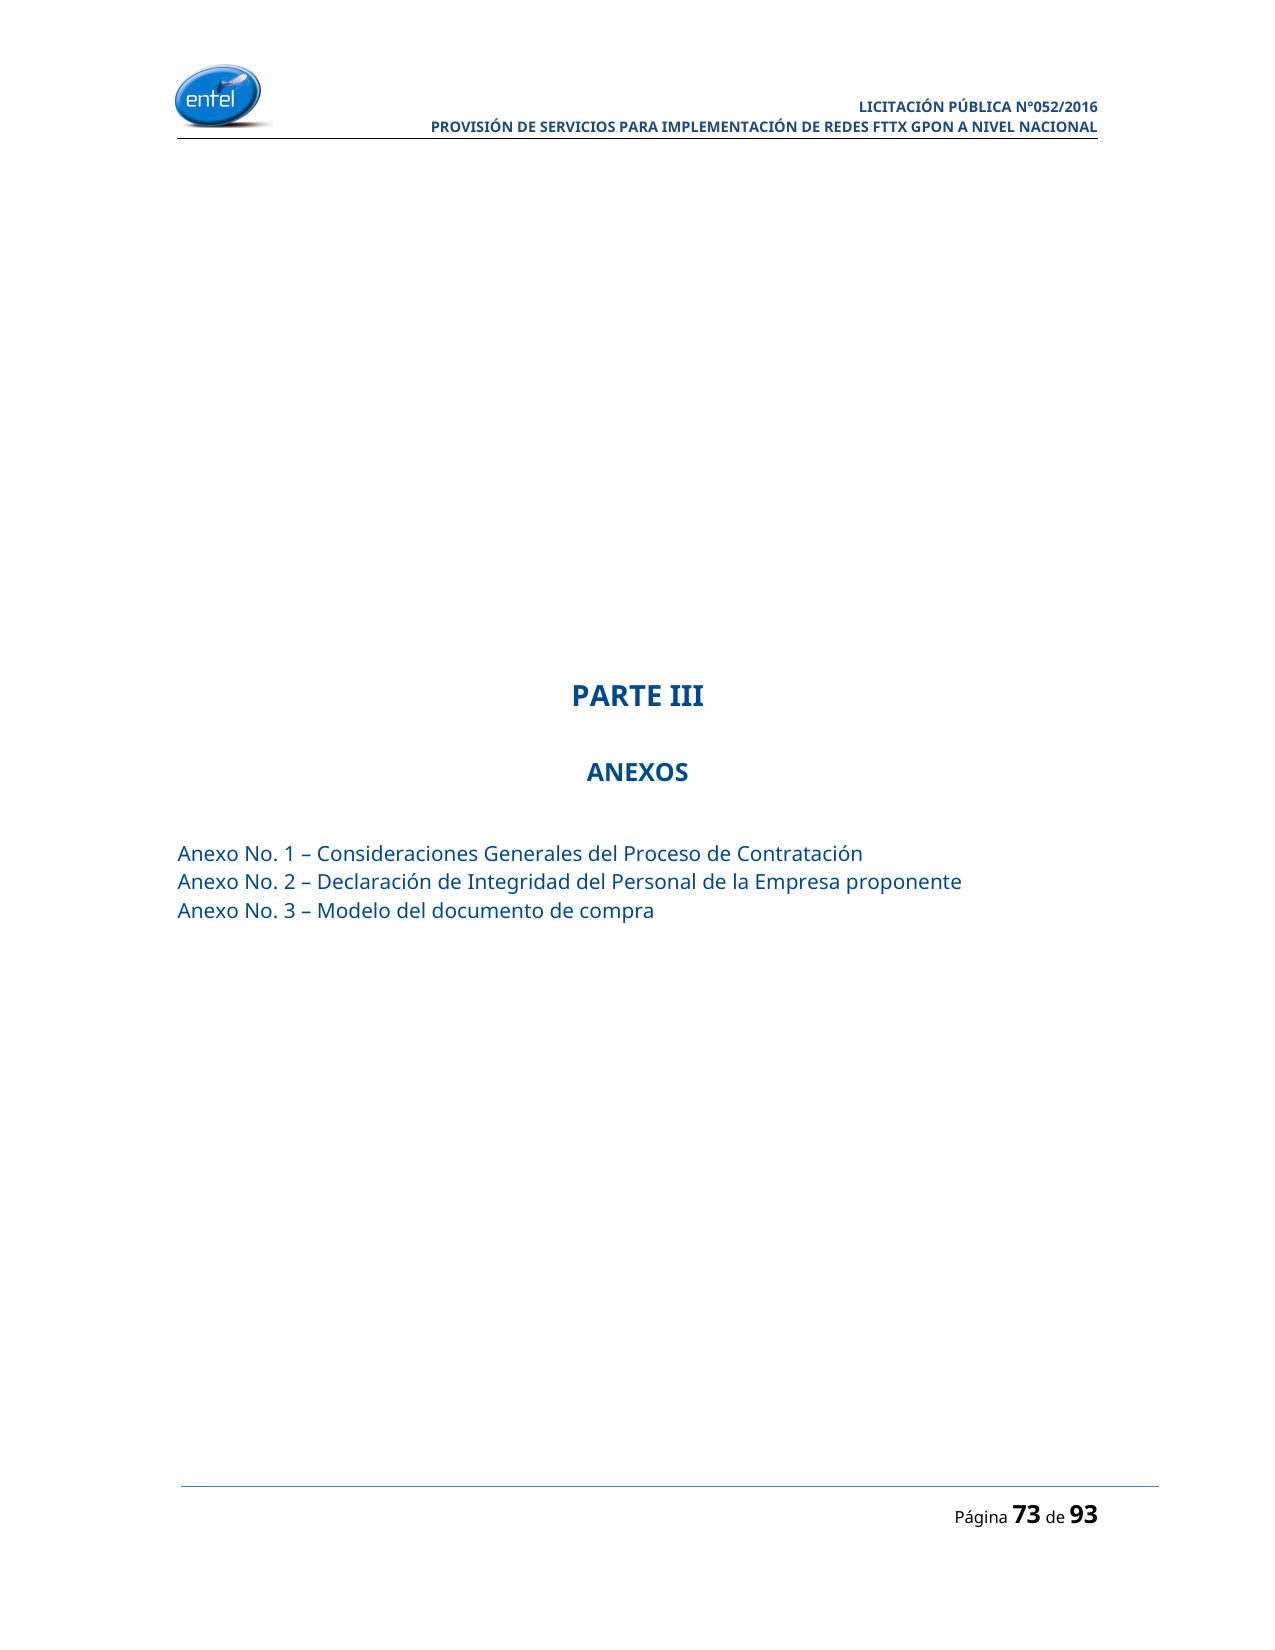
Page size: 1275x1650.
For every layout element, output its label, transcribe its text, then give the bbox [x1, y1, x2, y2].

picture [174, 64, 274, 128]
text ANEXOS [177, 755, 1098, 789]
text Anexo No. 2 – Declaración de Integridad del Personal de la Empresa proponente [177, 867, 1098, 896]
text Anexo No. 3 – Modelo del documento de compra [177, 896, 1098, 924]
text Anexo No. 1 – Consideraciones Generales del Proceso de Contratación [177, 839, 1098, 867]
subtitle PARTE III [177, 675, 1098, 715]
